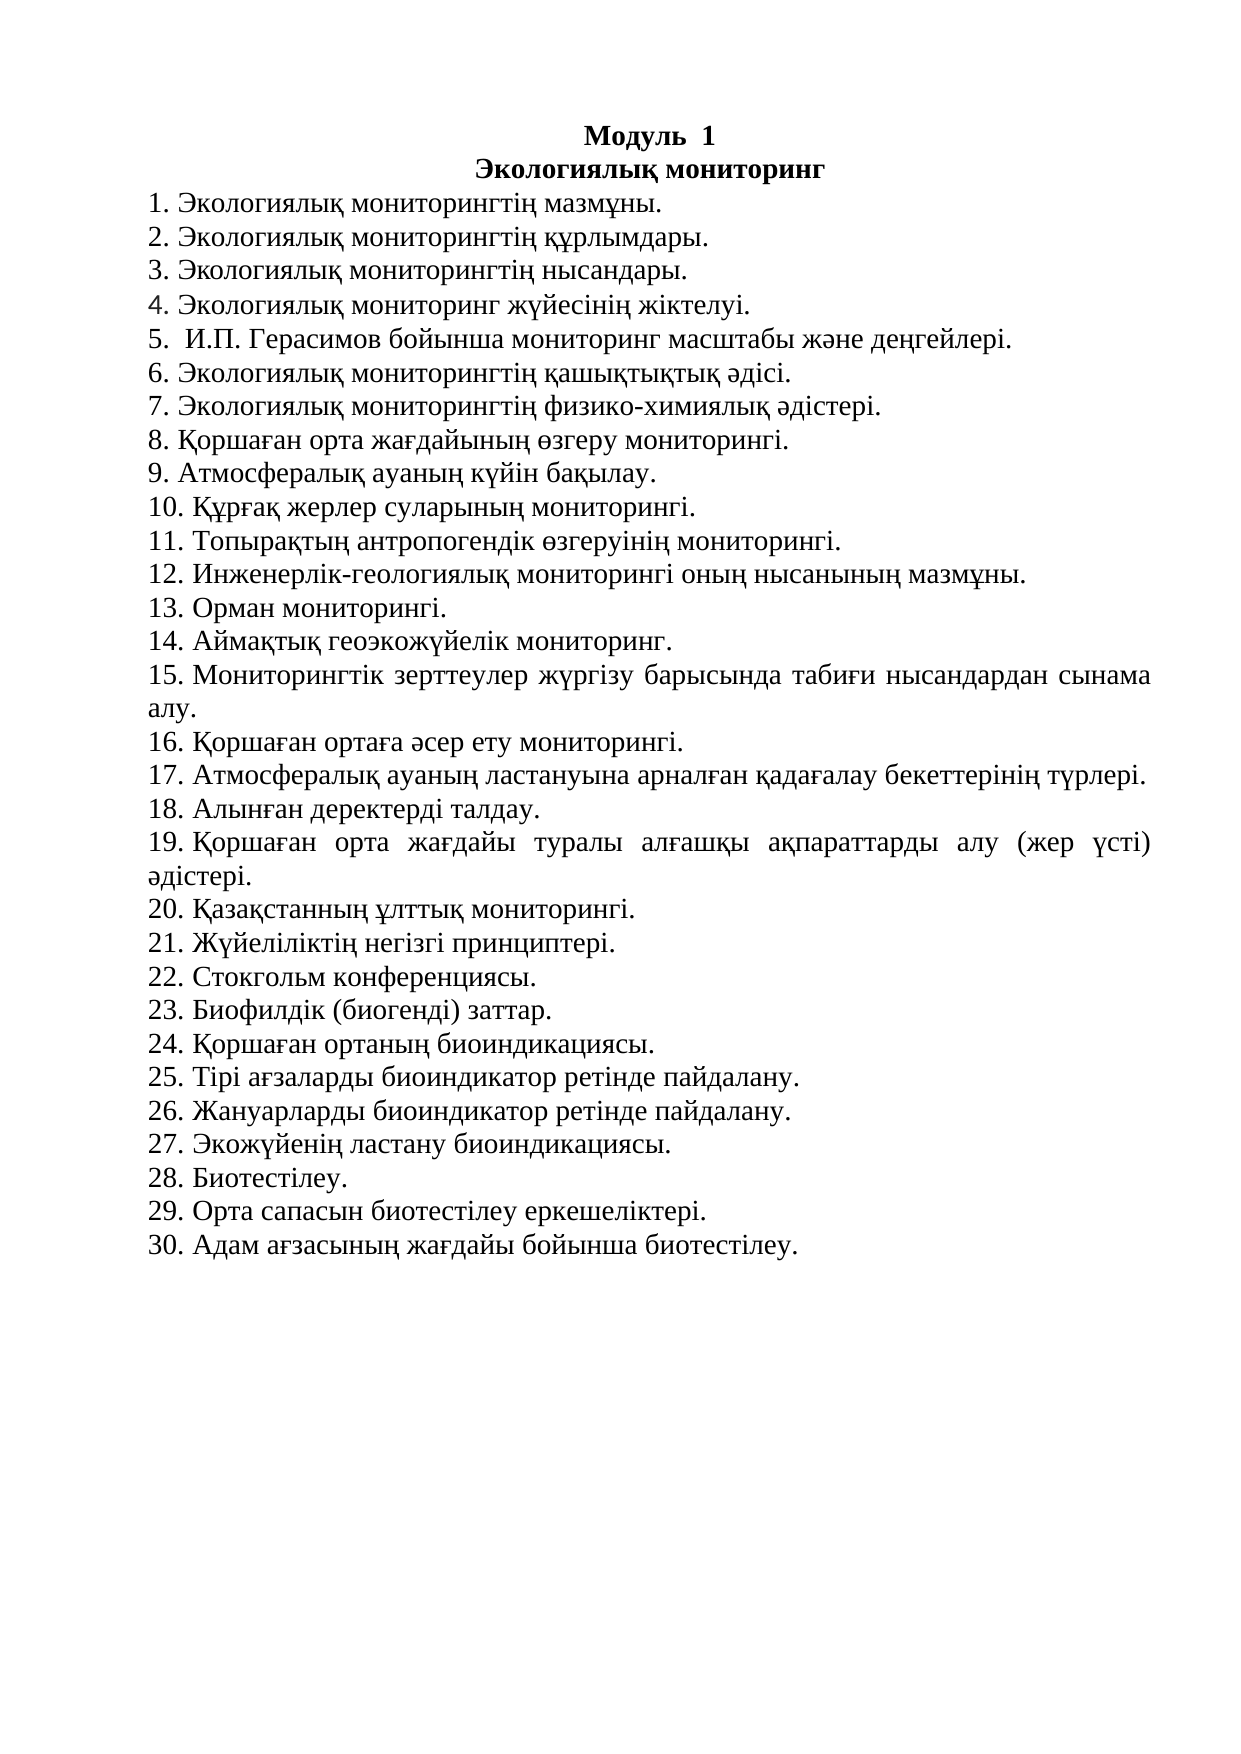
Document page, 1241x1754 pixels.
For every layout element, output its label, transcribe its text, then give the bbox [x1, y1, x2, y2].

list Экологиялық мониторингтің құрлымдары. [148, 219, 1152, 252]
list И.П. Герасимов бойынша мониторинг масштабы және деңгейлері. [184, 321, 1152, 355]
list Атмосфералық ауаның күйін бақылау. [148, 456, 1152, 489]
list Алынған деректерді талдау. [148, 791, 1152, 824]
list Қазақстанның ұлттық мониторингі. [148, 892, 1152, 925]
list Қоршаған орта жағдайы туралы алғашқы ақпараттарды алу (жер үсті) әдістері. [148, 824, 1152, 892]
list Орта сапасын биотестілеу еркешеліктері. [148, 1193, 1152, 1227]
list Биофилдік (биогенді) заттар. [148, 992, 1152, 1026]
text Экологиялық мониторинг [148, 152, 1152, 185]
list Адам ағзасының жағдайы бойынша биотестілеу. [148, 1227, 1152, 1261]
list Топырақтың антропогендік өзгеруінің мониторингі. [148, 523, 1152, 556]
list Экологиялық мониторингтің қашықтықтық әдісі. [148, 355, 1152, 388]
list Экологиялық мониторинг жүйесінің жіктелуі. [148, 286, 1152, 321]
list Жүйеліліктің негізгі принциптері. [148, 925, 1152, 959]
list Атмосфералық ауаның ластануына арналған қадағалау бекеттерінің түрлері. [148, 757, 1152, 791]
list Қоршаған орта жағдайының өзгеру мониторингі. [148, 422, 1152, 456]
list Құрғақ жерлер суларының мониторингі. [148, 489, 1152, 523]
list Тірі ағзаларды биоиндикатор ретінде пайдалану. [148, 1059, 1152, 1093]
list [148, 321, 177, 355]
list Жануарларды биоиндикатор ретінде пайдалану. [148, 1093, 1152, 1126]
list Қоршаған ортаға әсер ету мониторингі. [148, 724, 1152, 757]
list Экологиялық мониторингтің физико-химиялық әдістері. [148, 388, 1152, 422]
text Модуль 1 [148, 118, 1152, 152]
list Стокгольм конференциясы. [148, 959, 1152, 992]
list Экологиялық мониторингтің мазмұны. [148, 185, 1152, 219]
list Қоршаған ортаның биоиндикациясы. [148, 1026, 1152, 1059]
list Орман мониторингі. [148, 590, 1152, 623]
list Аймақтық геоэкожүйелік мониторинг. [148, 623, 1152, 657]
list Биотестілеу. [148, 1160, 1152, 1193]
list Экожүйенің ластану биоиндикациясы. [148, 1126, 1152, 1160]
list Инженерлік-геологиялық мониторингі оның нысанының мазмұны. [148, 556, 1152, 590]
list Мониторингтік зерттеулер жүргізу барысында табиғи нысандардан сынама алу. [148, 657, 1152, 724]
list Экологиялық мониторингтің нысандары. [148, 252, 1152, 286]
